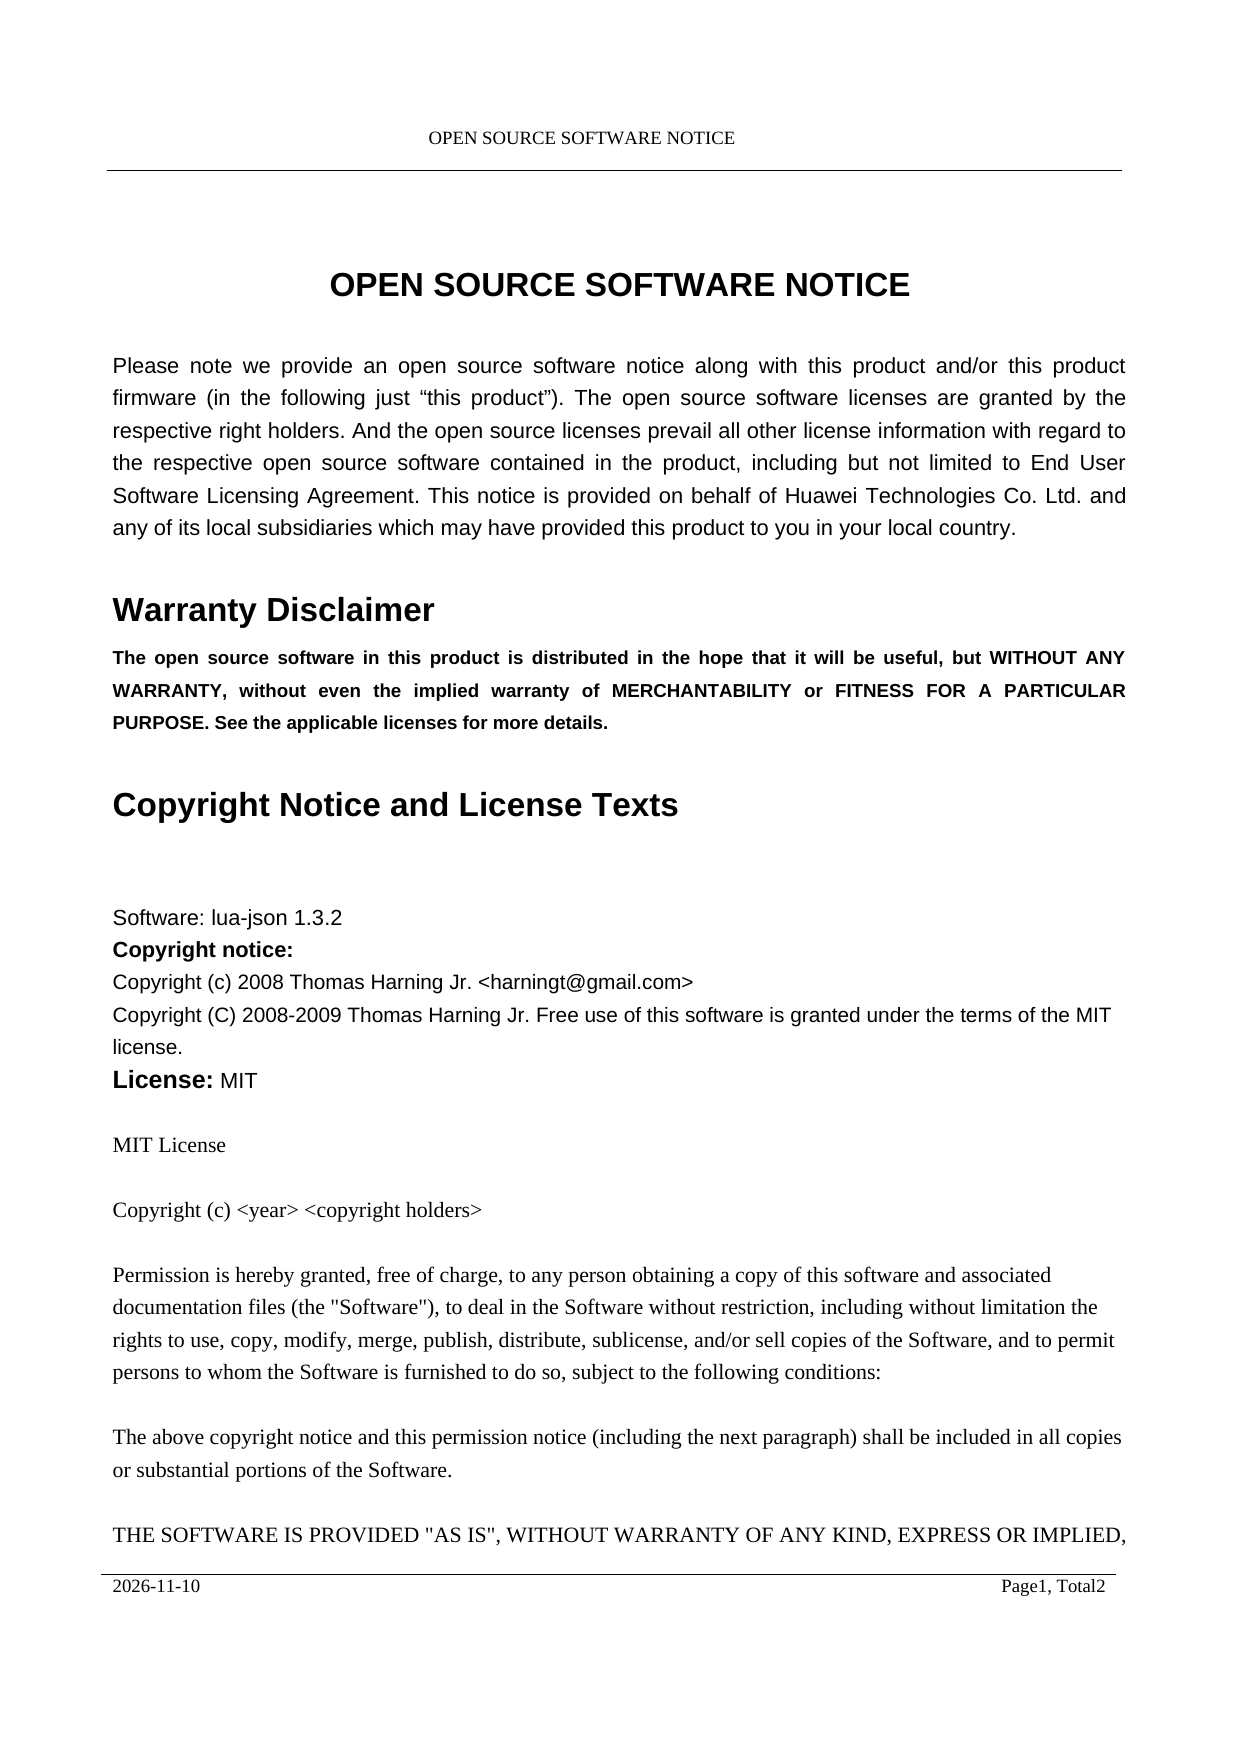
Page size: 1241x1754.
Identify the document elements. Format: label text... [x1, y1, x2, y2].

text Copyright (c) 2008 Thomas Harning Jr. <harningt@gmail.com> [112, 966, 1128, 998]
text Warranty Disclaimer [112, 576, 1128, 641]
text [112, 1063, 1128, 1551]
text Please note we provide an open source software notice along with this product and/or this product firmware (in the following just “this product”). The open source software licenses are granted by the respective right holders. And the open source licenses prevail all other license information with regard to the respective open source software contained in the product, including but not limited to End User Software Licensing Agreement. This notice is provided on behalf of Huawei Technologies Co. Ltd. and any of its local subsidiaries which may have provided this product to you in your local country. [112, 349, 1128, 544]
text The open source software in this product is distributed in the hope that it will be useful, but WITHOUT ANY WARRANTY, without even the implied warranty of MERCHANTABILITY or FITNESS FOR A PARTICULAR PURPOSE. See the applicable licenses for more details. [112, 641, 1128, 739]
text Copyright notice: [112, 933, 1128, 966]
text OPEN SOURCE SOFTWARE NOTICE [112, 251, 1128, 316]
text Software: lua-json 1.3.2 [112, 901, 1128, 933]
text Copyright Notice and License Texts [112, 771, 1128, 836]
text Copyright (C) 2008-2009 Thomas Harning Jr. Free use of this software is granted under the terms of the MIT license. [112, 998, 1128, 1063]
